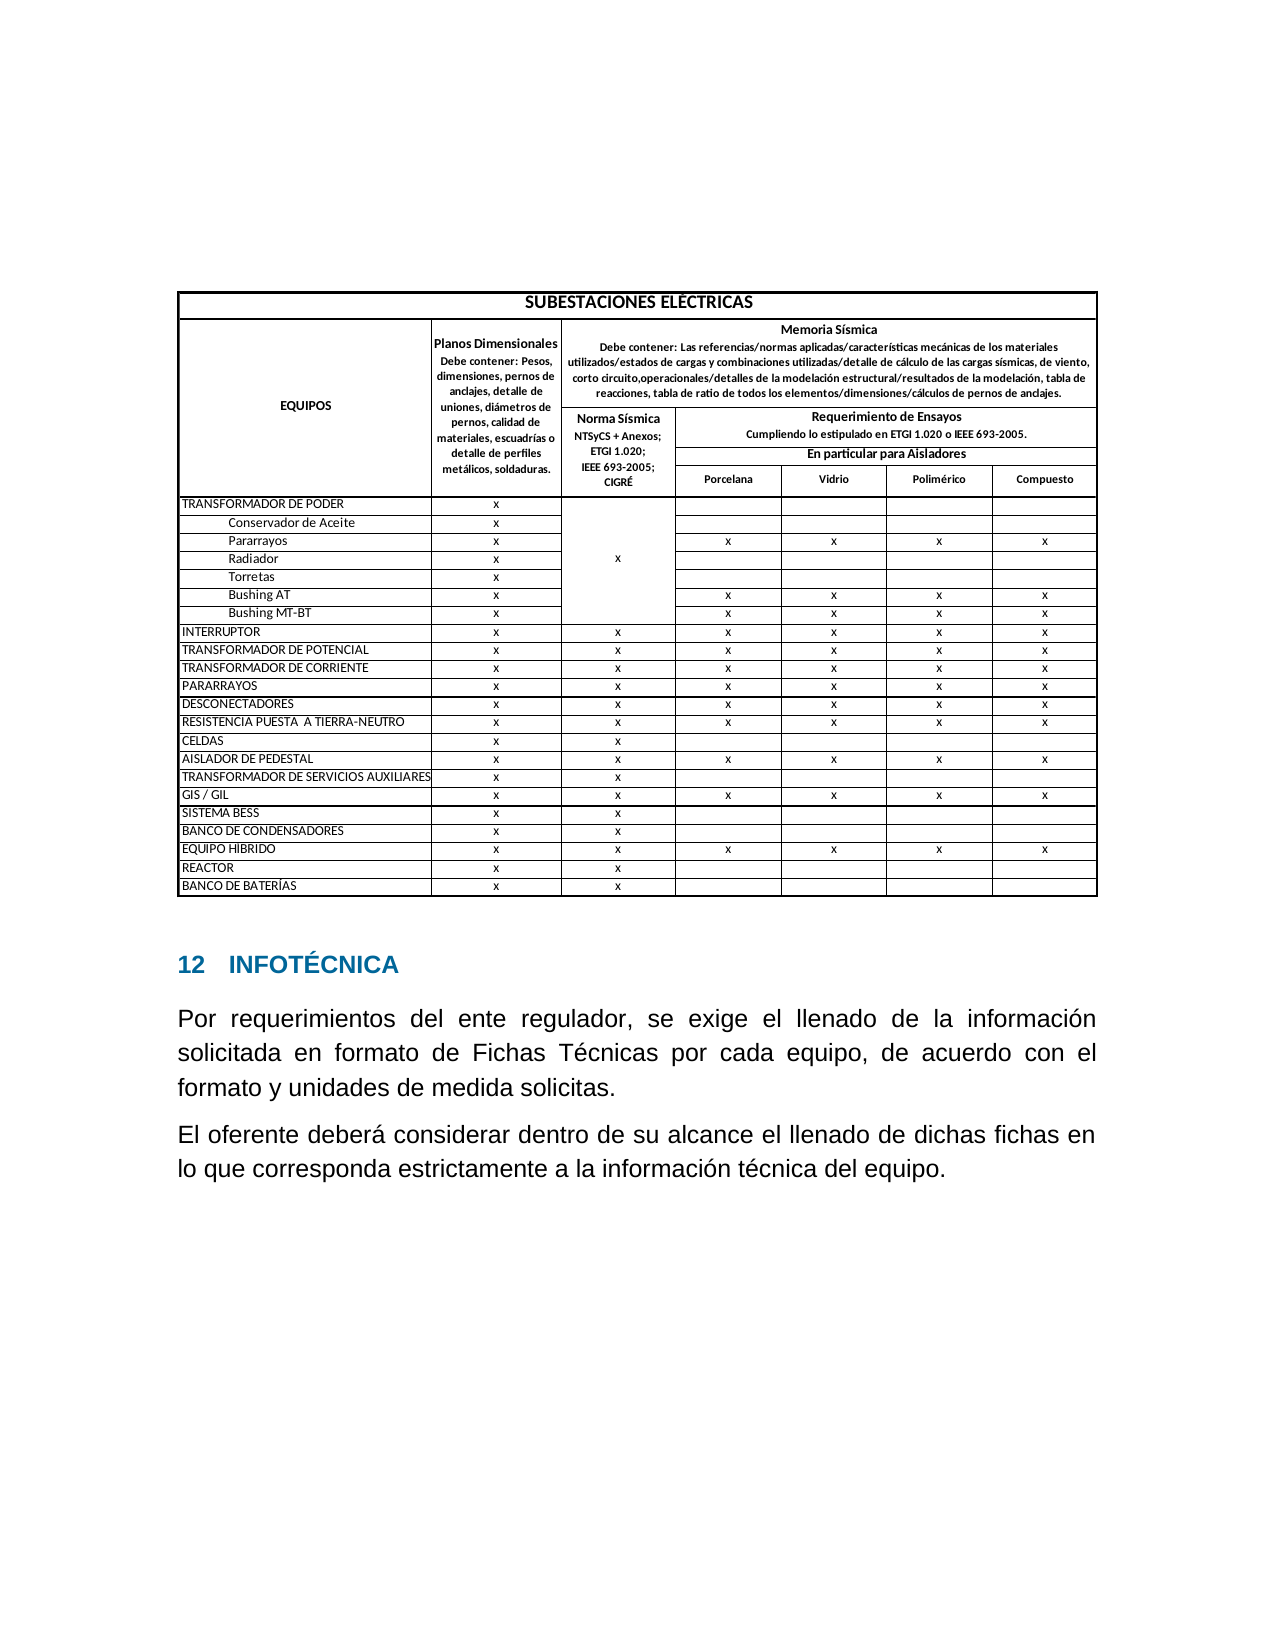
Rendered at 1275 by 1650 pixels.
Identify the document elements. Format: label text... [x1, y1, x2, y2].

text El oferente deberá considerar dentro de su alcance el llenado de dichas fichas en lo que corresponda estrictamente a la información técnica del equipo. [177, 1120, 1098, 1183]
subtitle INFOTÉCNICA [177, 950, 1098, 979]
text Por requerimientos del ente regulador, se exige el llenado de la información solicitada en formato de Fichas Técnicas por cada equipo, de acuerdo con el formato y unidades de medida solicitas. [177, 1004, 1098, 1102]
